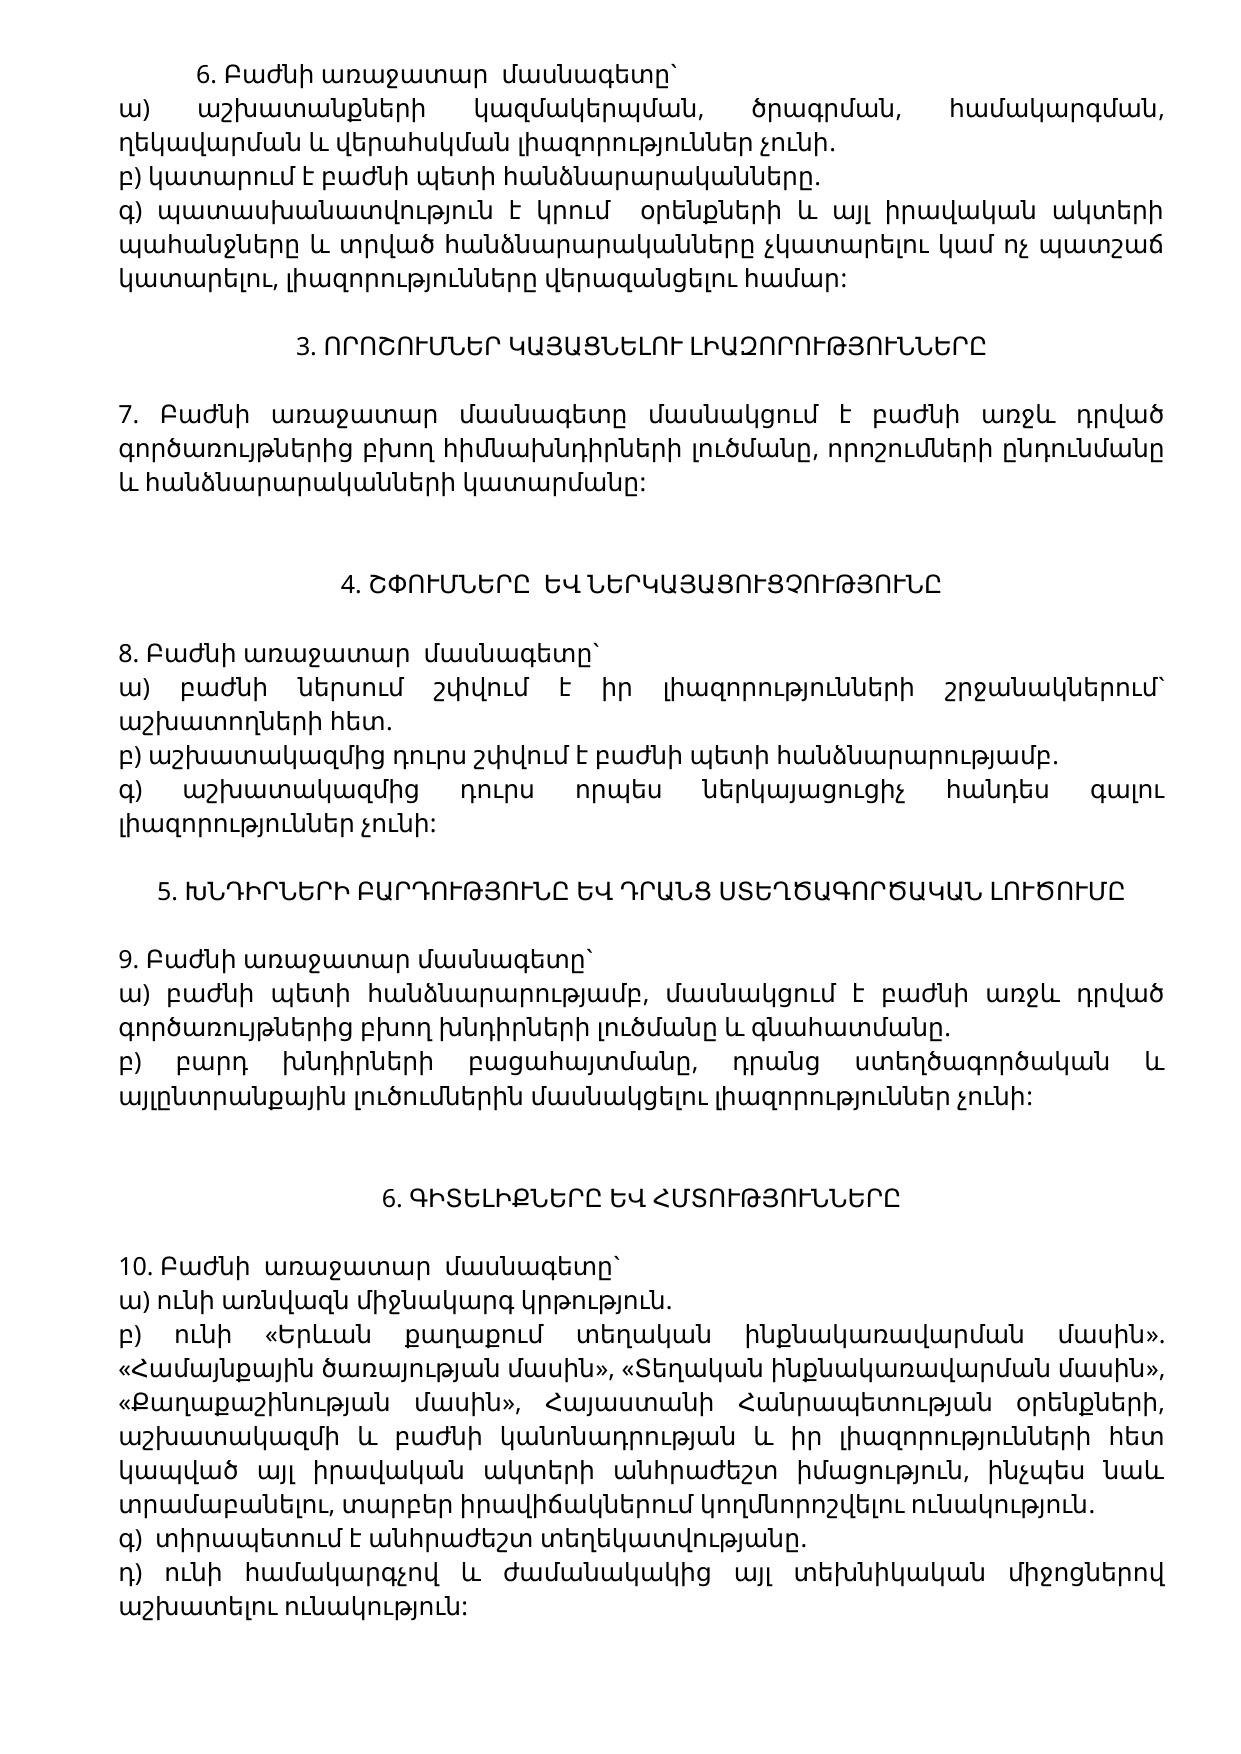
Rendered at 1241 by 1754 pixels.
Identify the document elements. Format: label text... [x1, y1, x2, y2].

text ա) բաժնի ներսում շփվում է իր լիազորությունների շրջանակներում` աշխատողների հետ. [118, 669, 1165, 737]
text ա) ունի առնվազն միջնակարգ կրթություն. [118, 1282, 1165, 1317]
text դ) ունի համակարգչով և ժամանակակից այլ տեխնիկական միջոցներով աշխատելու ունակություն: [118, 1555, 1165, 1623]
text 4. ՇՓՈՒՄՆԵՐԸ ԵՎ ՆԵՐԿԱՅԱՑՈՒՑՉՈՒԹՅՈՒՆԸ [118, 567, 1165, 601]
text 3. ՈՐՈՇՈՒՄՆԵՐ ԿԱՅԱՑՆԵԼՈՒ ԼԻԱԶՈՐՈՒԹՅՈՒՆՆԵՐԸ [118, 329, 1165, 363]
text 9. Բաժնի առաջատար մասնագետը` [118, 942, 1165, 976]
text բ) աշխատակազմից դուրս շփվում է բաժնի պետի հանձնարարությամբ. [118, 737, 1165, 772]
text ա) աշխատանքների կազմակերպման, ծրագրման, համակարգման, ղեկավարման և վերահսկման լիազորություններ չունի. [118, 90, 1165, 158]
text գ) աշխատակազմից դուրս որպես ներկայացուցիչ հանդես գալու լիազորություններ չունի: [118, 772, 1165, 840]
text 8. Բաժնի առաջատար մասնագետը` [118, 635, 1165, 669]
text ա) բաժնի պետի հանձնարարությամբ, մասնակցում է բաժնի առջև դրված գործառույթներից բխող խնդիրների լուծմանը և գնահատմանը. [118, 976, 1165, 1044]
text 10. Բաժնի առաջատար մասնագետը` [118, 1248, 1165, 1282]
text 6. Բաժնի առաջատար մասնագետը` [118, 56, 1165, 90]
text գ) պատասխանատվություն է կրում օրենքների և այլ իրավական ակտերի պահանջները և տրված հանձնարարականները չկատարելու կամ ոչ պատշաճ կատարելու, լիազորությունները վերազանցելու համար: [118, 192, 1165, 295]
text բ) բարդ խնդիրների բացահայտմանը, դրանց ստեղծագործական և այլընտրանքային լուծումներին մասնակցելու լիազորություններ չունի: [118, 1044, 1165, 1112]
text 5. ԽՆԴԻՐՆԵՐԻ ԲԱՐԴՈՒԹՅՈՒՆԸ ԵՎ ԴՐԱՆՑ ՍՏԵՂԾԱԳՈՐԾԱԿԱՆ ԼՈՒԾՈՒՄԸ [118, 874, 1165, 908]
text բ) ունի «Երևան քաղաքում տեղական ինքնակառավարման մասին». «Համայնքային ծառայության մասին», «Տեղական ինքնակառավարման մասին», «Քաղաքաշինության մասին», Հայաստանի Հանրապետության օրենքների, աշխատակազմի և բաժնի կանոնադրության և իր լիազորությունների հետ կապված այլ իրավական ակտերի անհրաժեշտ իմացություն, ինչպես նաև տրամաբանելու, տարբեր իրավիճակներում կողմնորոշվելու ունակություն. [118, 1317, 1165, 1521]
text բ) կատարում է բաժնի պետի հանձնարարականները. [118, 158, 1165, 192]
text 6. ԳԻՏԵԼԻՔՆԵՐԸ ԵՎ ՀՄՏՈՒԹՅՈՒՆՆԵՐԸ [118, 1180, 1165, 1214]
text 7. Բաժնի առաջատար մասնագետը մասնակցում է բաժնի առջև դրված գործառույթներից բխող հիմնախնդիրների լուծմանը, որոշումների ընդունմանը և հանձնարարականների կատարմանը: [118, 397, 1165, 499]
text գ) տիրապետում է անհրաժեշտ տեղեկատվությանը. [118, 1521, 1165, 1555]
